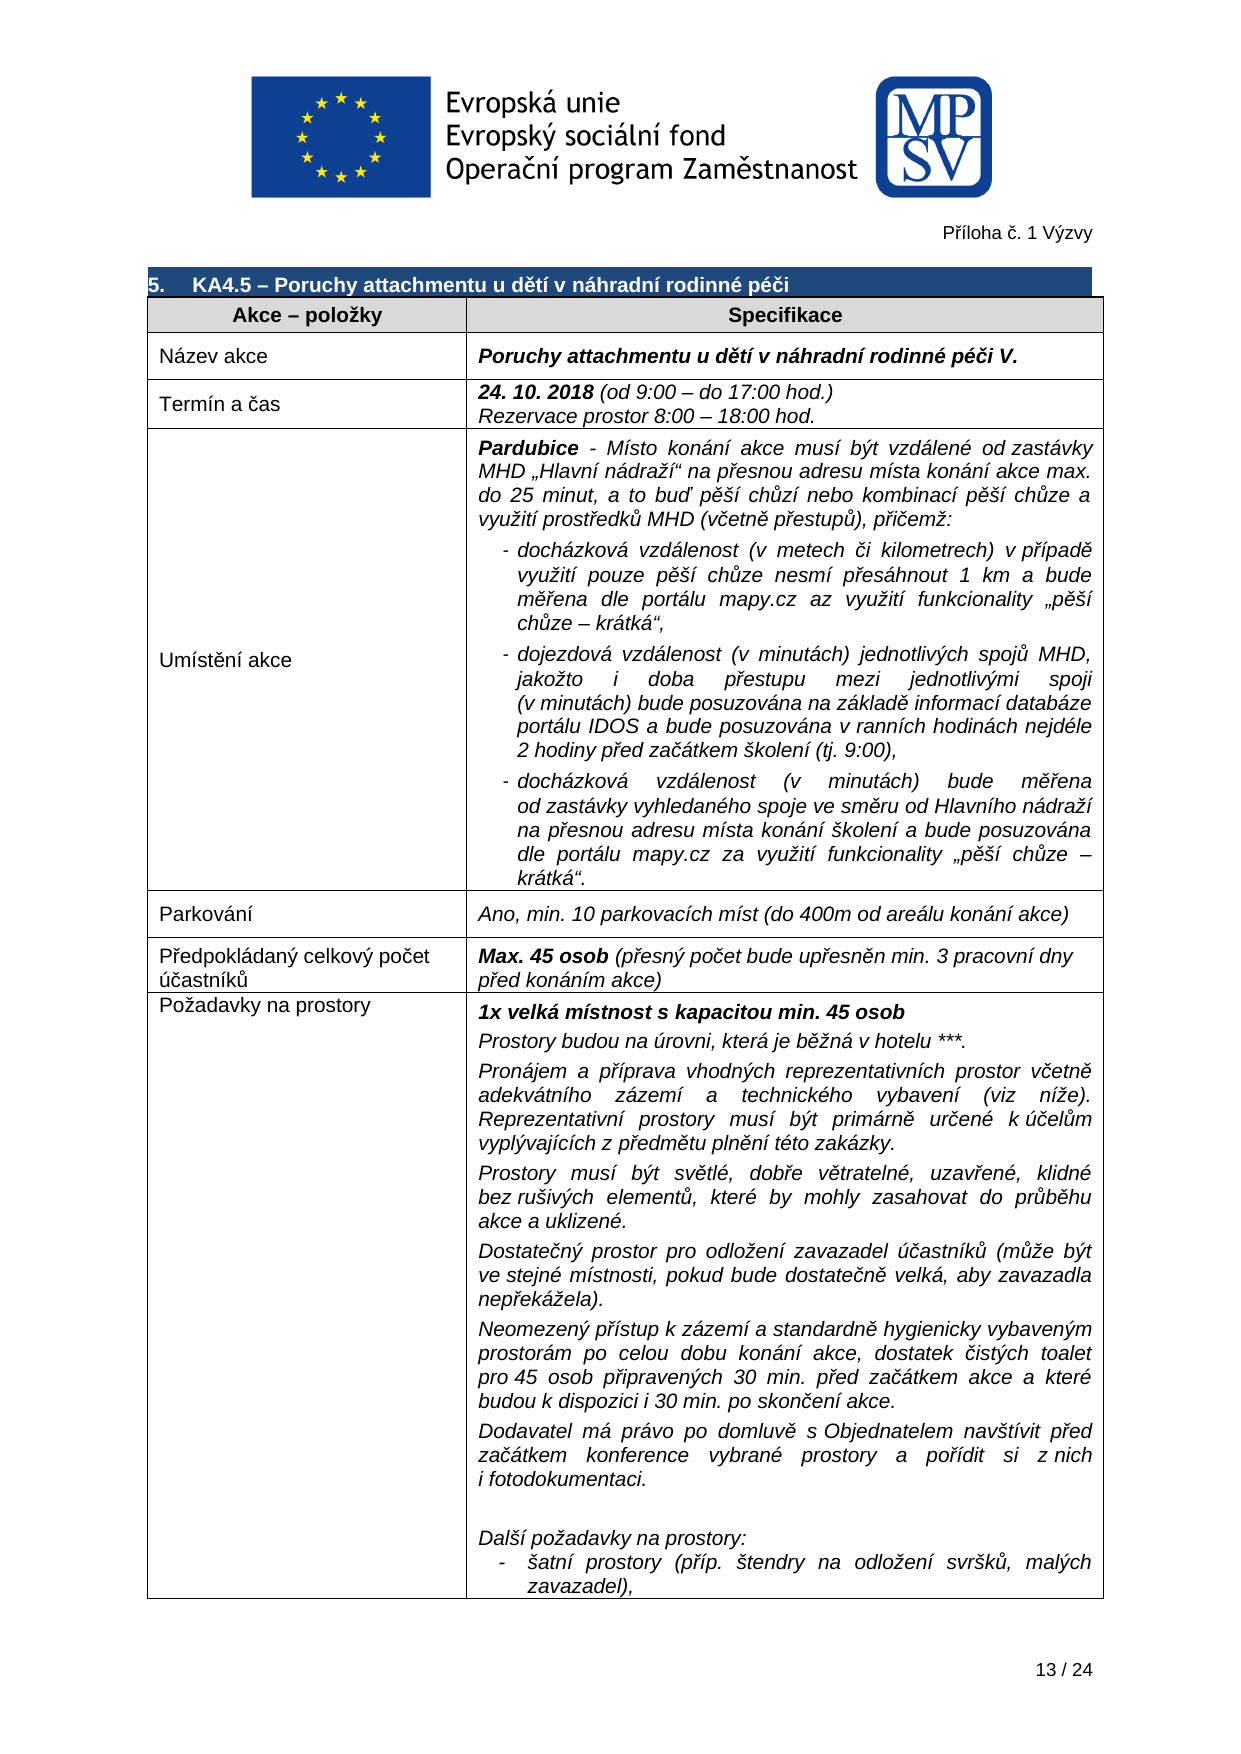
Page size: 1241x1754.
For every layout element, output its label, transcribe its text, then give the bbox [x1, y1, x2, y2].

table_header Akce – položky [148, 298, 466, 332]
table_cell Umístění akce [148, 429, 466, 890]
table_cell Termín a čas [148, 380, 466, 428]
table_cell Ano, min. 10 parkovacích míst (do 400m od areálu konání akce) [467, 891, 1103, 937]
picture [248, 73, 992, 201]
table_header Specifikace [467, 298, 1103, 332]
table_cell Max. 45 osob (přesný počet bude upřesněn min. 3 pracovní dny před konáním akce) [467, 938, 1103, 992]
table_cell 24. 10. 2018 (od 9:00 – do 17:00 hod.) Rezervace prostor 8:00 – 18:00 hod. [467, 380, 1103, 428]
table_cell Požadavky na prostory [148, 993, 466, 1597]
table_cell Parkování [148, 891, 466, 937]
table_cell Název akce [148, 333, 466, 379]
table_cell Předpokládaný celkový počet účastníků [148, 938, 466, 992]
list KA4.5 – Poruchy attachmentu u dětí v náhradní rodinné péči [148, 267, 1092, 296]
table_cell Pardubice - Místo konání akce musí být vzdálené od zastávky MHD „Hlavní nádraží“ na přesnou adresu místa konání akce max. do 25 minut, a to buď pěší chůzí nebo kombinací pěší chůze a využití prostředků MHD (včetně přestupů), přičemž: docházková vzdálenost (v metech či kilometrech) v případě využití pouze pěší chůze nesmí přesáhnout 1 km a bude měřena dle portálu mapy.cz az využití funkcionality „pěší chůze – krátká“, dojezdová vzdálenost (v minutách) jednotlivých spojů MHD, jakožto i doba přestupu mezi jednotlivými spoji (v minutách) bude posuzována na základě informací databáze portálu IDOS a bude posuzována v ranních hodinách nejdéle 2 hodiny před začátkem školení (tj. 9:00), docházková vzdálenost (v minutách) bude měřena od zastávky vyhledaného spoje ve směru od Hlavního nádraží na přesnou adresu místa konání školení a bude posuzována dle portálu mapy.cz za využití funkcionality „pěší chůze – krátká“. [467, 429, 1103, 890]
table_cell Poruchy attachmentu u dětí v náhradní rodinné péči V. [467, 333, 1103, 379]
